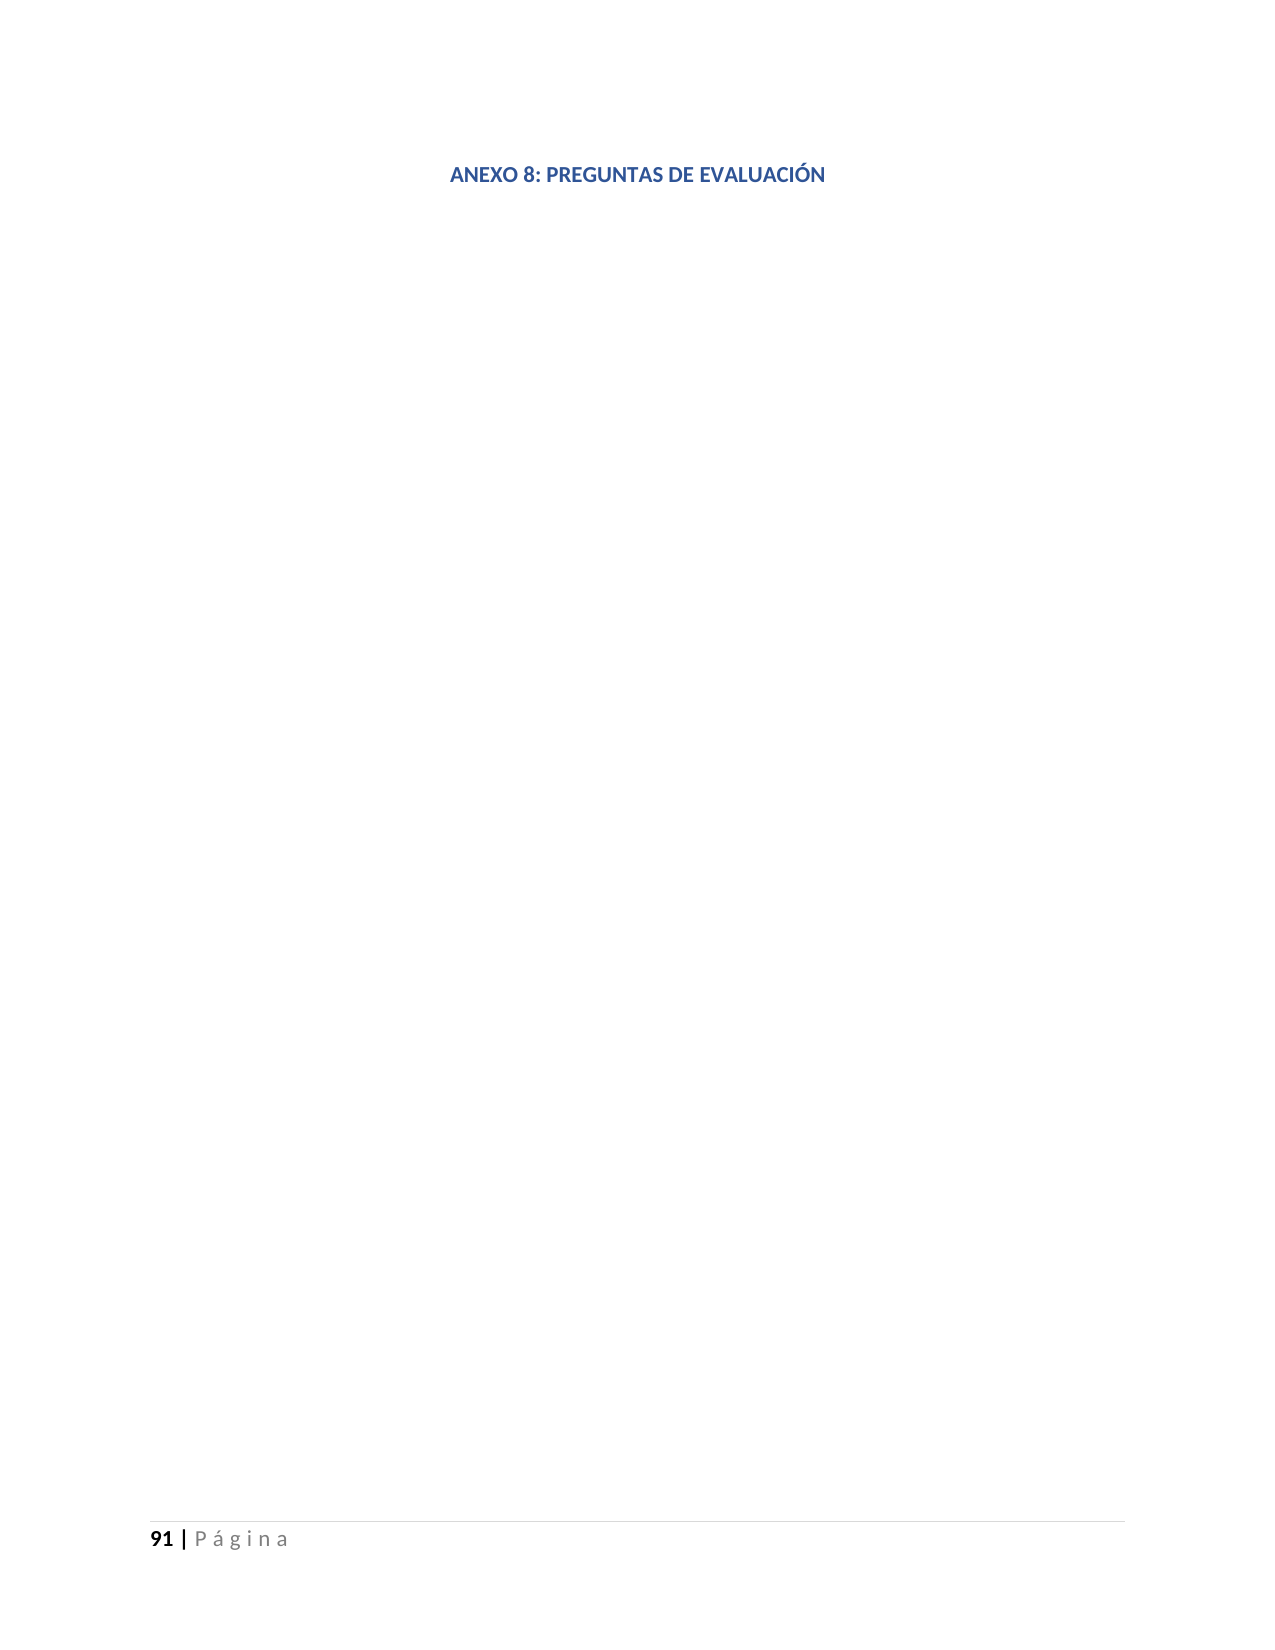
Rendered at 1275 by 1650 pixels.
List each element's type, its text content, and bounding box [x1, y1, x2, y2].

text Anexo 8: Preguntas de EVALUACIÓN [150, 160, 1125, 188]
